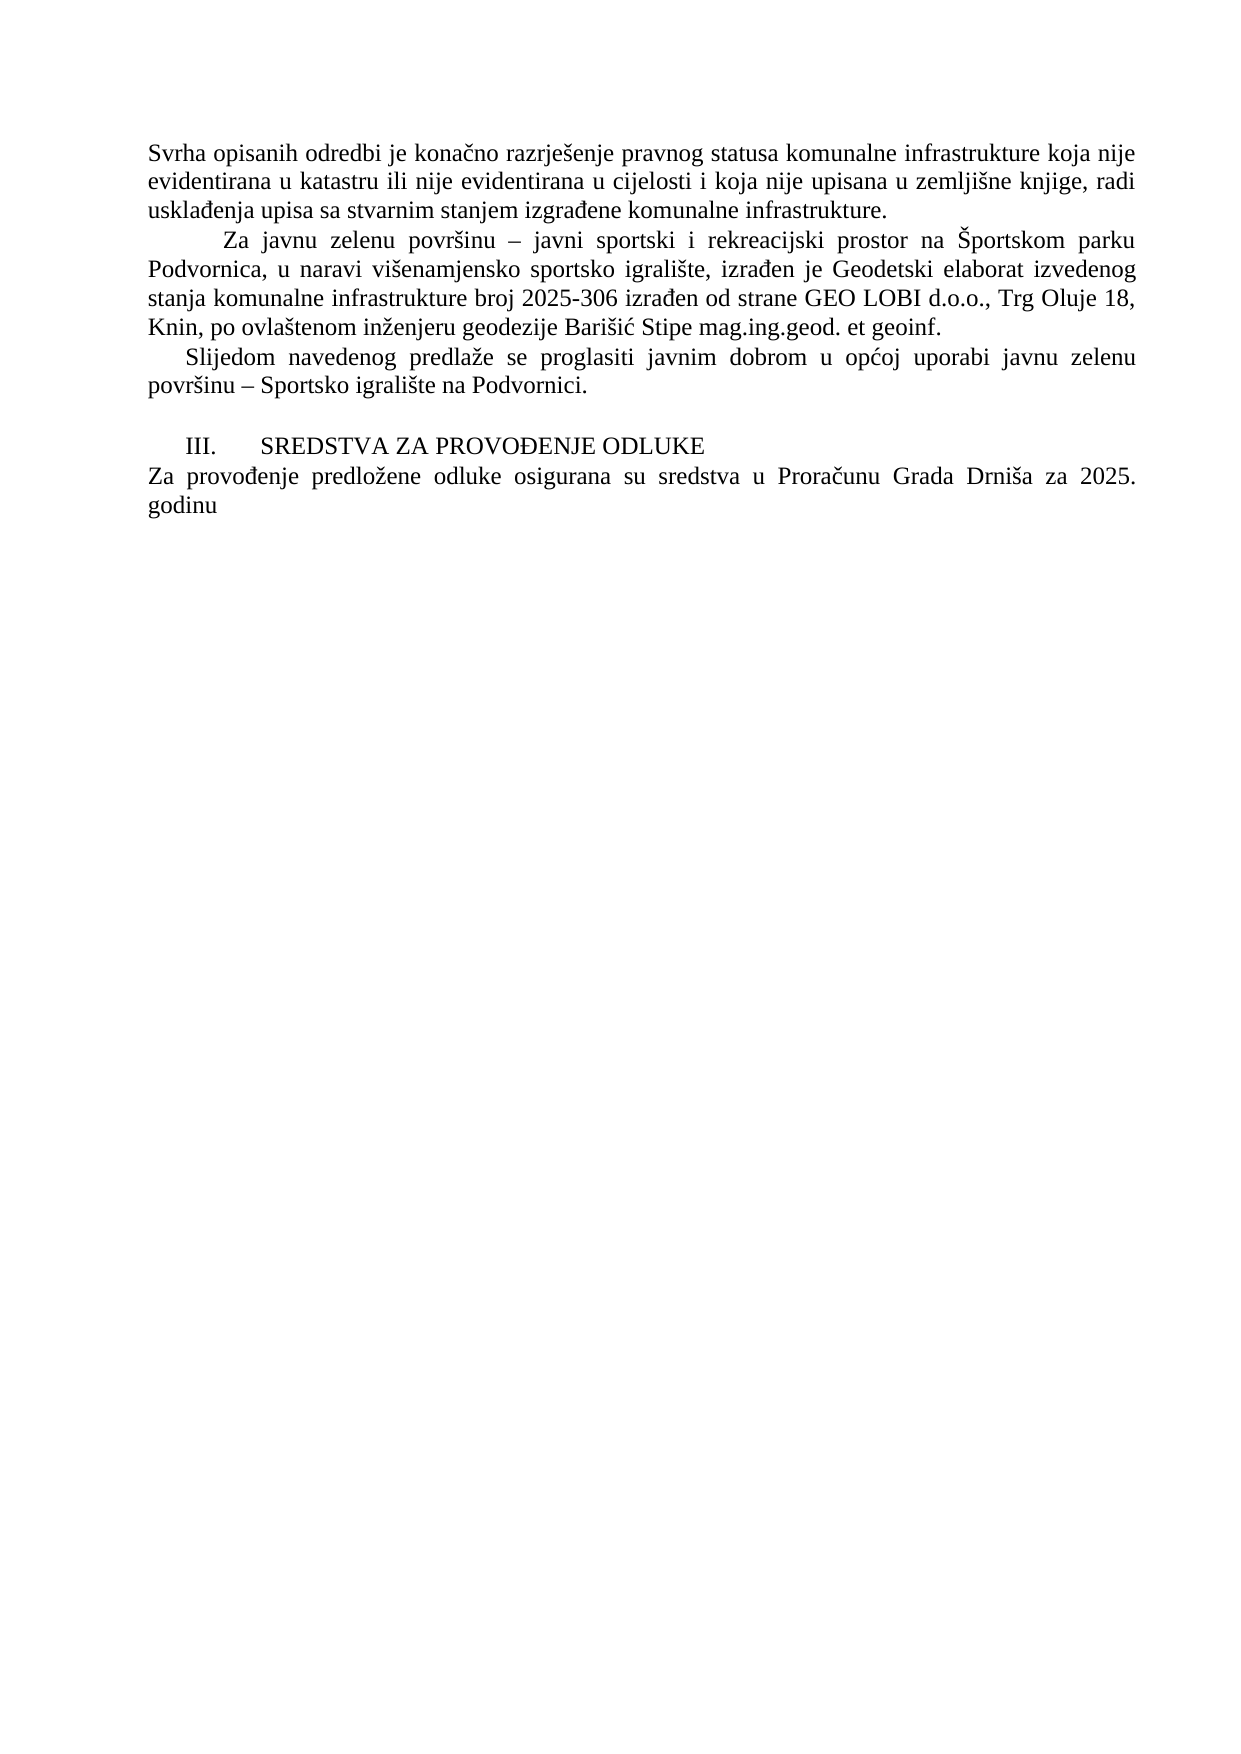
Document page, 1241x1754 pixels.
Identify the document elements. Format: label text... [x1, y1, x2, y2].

text Slijedom navedenog predlaže se proglasiti javnim dobrom u općoj uporabi javnu zelenu površinu – Sportsko igralište na Podvornici. [148, 342, 1137, 399]
text Svrha opisanih odredbi je konačno razrješenje pravnog statusa komunalne infrastrukture koja nije evidentirana u katastru ili nije evidentirana u cijelosti i koja nije upisana u zemljišne knjige, radi usklađenja upisa sa stvarnim stanjem izgrađene komunalne infrastrukture. [148, 138, 1137, 224]
text Za javnu zelenu površinu – javni sportski i rekreacijski prostor na Športskom parku Podvornica, u naravi višenamjensko sportsko igralište, izrađen je Geodetski elaborat izvedenog stanja komunalne infrastrukture broj 2025-306 izrađen od strane GEO LOBI d.o.o., Trg Oluje 18, Knin, po ovlaštenom inženjeru geodezije Barišić Stipe mag.ing.geod. et geoinf. [148, 225, 1137, 340]
text Za provođenje predložene odluke osigurana su sredstva u Proračunu Grada Drniša za 2025. godinu [148, 461, 1137, 519]
list SREDSTVA ZA PROVOĐENJE ODLUKE [185, 431, 1137, 460]
